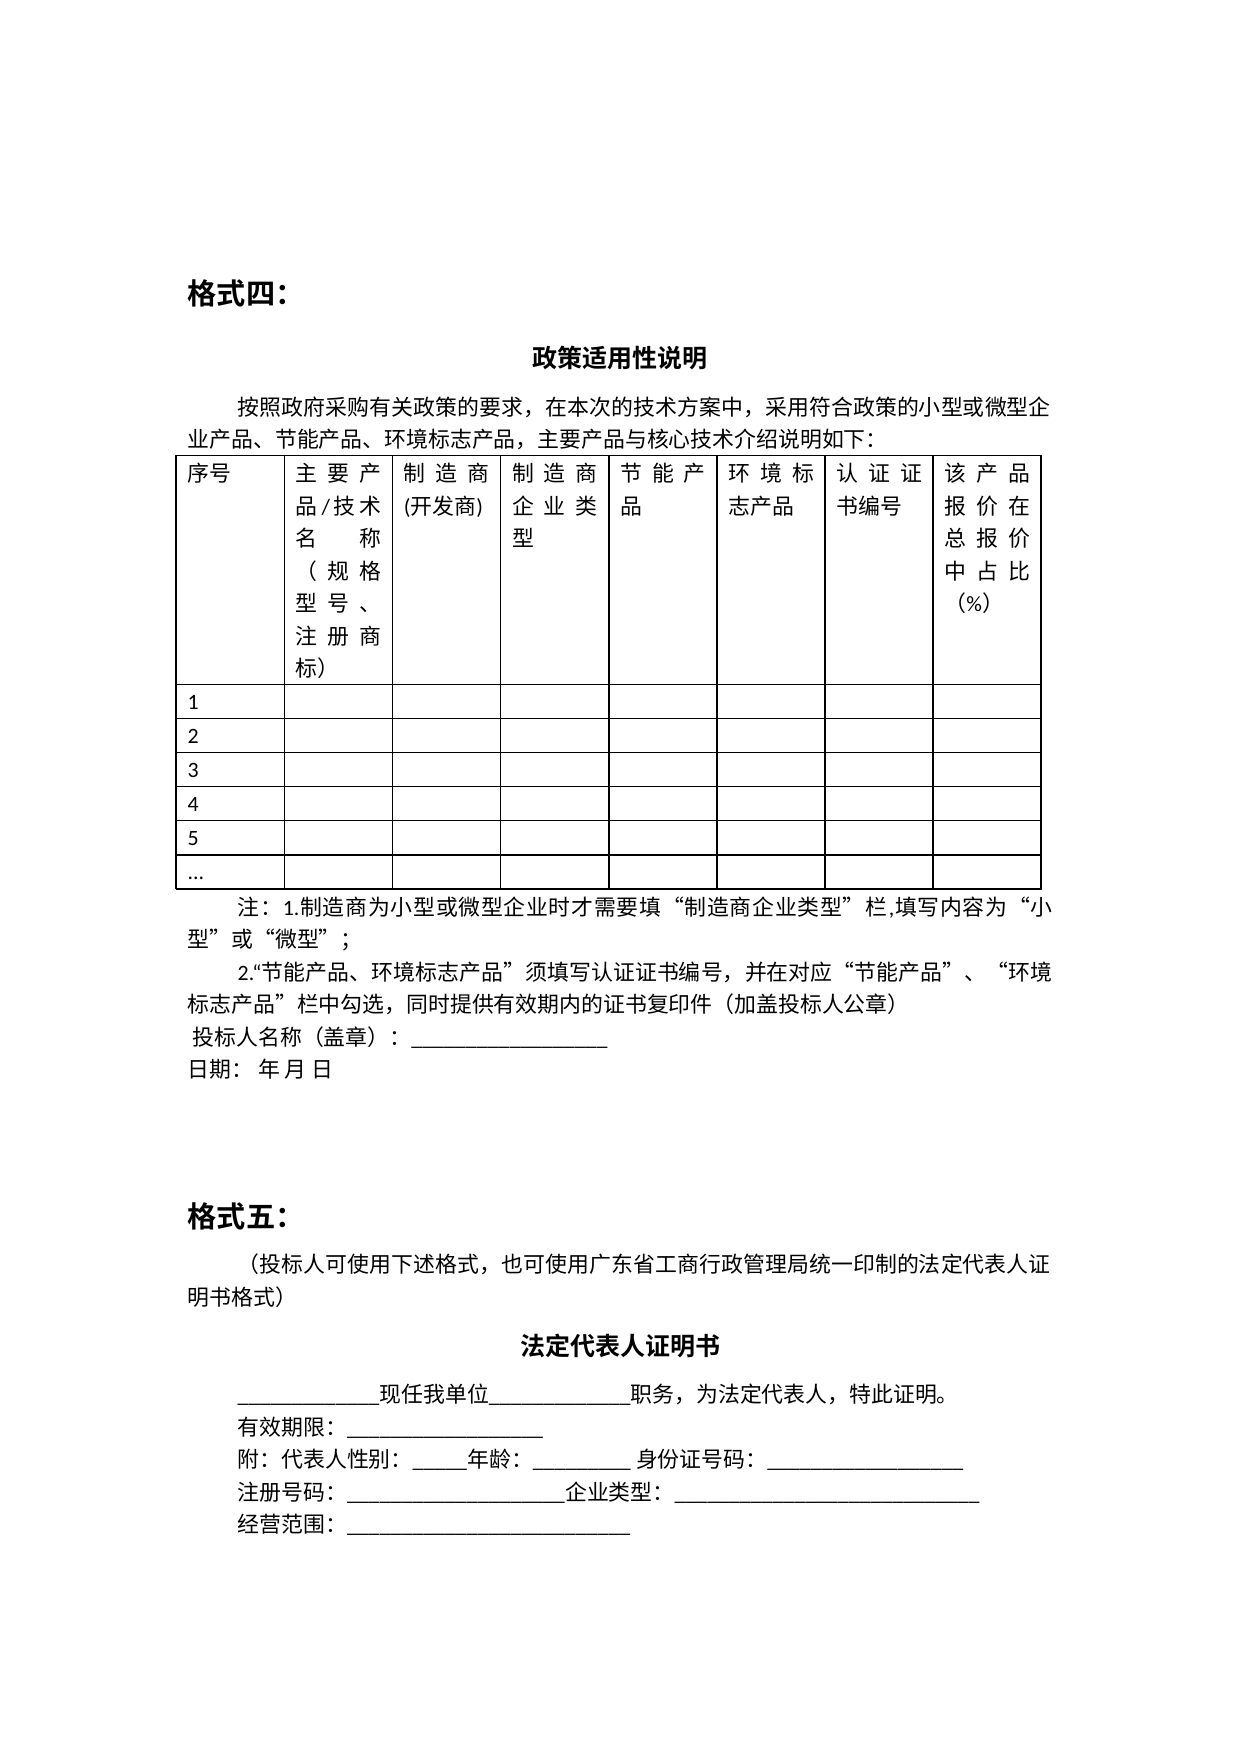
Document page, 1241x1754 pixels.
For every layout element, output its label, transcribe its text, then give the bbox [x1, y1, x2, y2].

table_cell [393, 753, 500, 786]
table_cell ... [177, 856, 284, 888]
text 格式五： [187, 1182, 1053, 1247]
table_header 主要产品/技术名称（规格型号、注册商标） [285, 456, 392, 683]
text 格式四： [187, 259, 1053, 324]
table_cell [393, 719, 500, 752]
table_cell [718, 787, 824, 820]
table_cell [718, 856, 824, 888]
table_cell 3 [177, 753, 284, 786]
table_header 制造商企业类型 [501, 456, 608, 683]
table_cell [934, 787, 1040, 820]
table_cell [826, 787, 932, 820]
table_cell [501, 685, 608, 718]
table_cell 2 [177, 719, 284, 752]
text 附：代表人性别：_____年龄：_________ 身份证号码：__________________ [187, 1442, 1053, 1474]
text 注：1.制造商为小型或微型企业时才需要填“制造商企业类型”栏,填写内容为“小型”或“微型”； [187, 889, 1053, 954]
table_header 序号 [177, 456, 284, 683]
table_cell [826, 685, 932, 718]
table_cell [285, 787, 392, 820]
table_cell [501, 821, 608, 854]
text （投标人可使用下述格式，也可使用广东省工商行政管理局统一印制的法定代表人证明书格式） [187, 1247, 1053, 1312]
table_cell [610, 685, 716, 718]
table_cell [610, 719, 716, 752]
table_cell [718, 821, 824, 854]
table_header 环境标志产品 [718, 456, 824, 683]
table_cell [285, 685, 392, 718]
table_cell [393, 821, 500, 854]
table_cell [934, 685, 1040, 718]
table_cell [610, 787, 716, 820]
table_cell [826, 753, 932, 786]
table_cell [934, 821, 1040, 854]
table_cell [501, 753, 608, 786]
table_header 该产品报价在总报价中占比（%） [934, 456, 1040, 683]
table_cell [718, 753, 824, 786]
table_cell [501, 787, 608, 820]
text 法定代表人证明书 [187, 1312, 1053, 1377]
table_cell [826, 856, 932, 888]
text 有效期限：__________________ [187, 1409, 1053, 1442]
table_cell 1 [177, 685, 284, 718]
table_cell [501, 856, 608, 888]
table_cell 4 [177, 787, 284, 820]
table_cell [393, 787, 500, 820]
table_cell [285, 856, 392, 888]
table_cell [934, 753, 1040, 786]
table_cell 5 [177, 821, 284, 854]
text 2.“节能产品、环境标志产品”须填写认证证书编号，并在对应“节能产品”、“环境标志产品”栏中勾选，同时提供有效期内的证书复印件（加盖投标人公章） [187, 954, 1053, 1019]
table_cell [934, 856, 1040, 888]
table_cell [285, 719, 392, 752]
table_header 节能产品 [610, 456, 716, 683]
table_cell [718, 685, 824, 718]
table_cell [826, 719, 932, 752]
table_cell [501, 719, 608, 752]
text 按照政府采购有关政策的要求，在本次的技术方案中，采用符合政策的小型或微型企业产品、节能产品、环境标志产品，主要产品与核心技术介绍说明如下： [187, 389, 1053, 454]
table_header 制造商(开发商) [393, 456, 500, 683]
table_cell [393, 856, 500, 888]
text 投标人名称（盖章）：__________________ [187, 1019, 1053, 1052]
table_cell [610, 753, 716, 786]
text 政策适用性说明 [187, 324, 1053, 389]
table_header 认证证书编号 [826, 456, 932, 683]
table_cell [285, 821, 392, 854]
table_cell [826, 821, 932, 854]
table_cell [934, 719, 1040, 752]
table_cell [393, 685, 500, 718]
text 经营范围：__________________________ [187, 1507, 1053, 1539]
table_cell [610, 856, 716, 888]
text 注册号码：____________________企业类型：____________________________ [187, 1474, 1053, 1507]
table_cell [285, 753, 392, 786]
table_cell [718, 719, 824, 752]
text 日期： 年 月 日 [187, 1052, 1053, 1084]
text _____________现任我单位_____________职务，为法定代表人，特此证明。 [187, 1377, 1053, 1409]
table_cell [610, 821, 716, 854]
